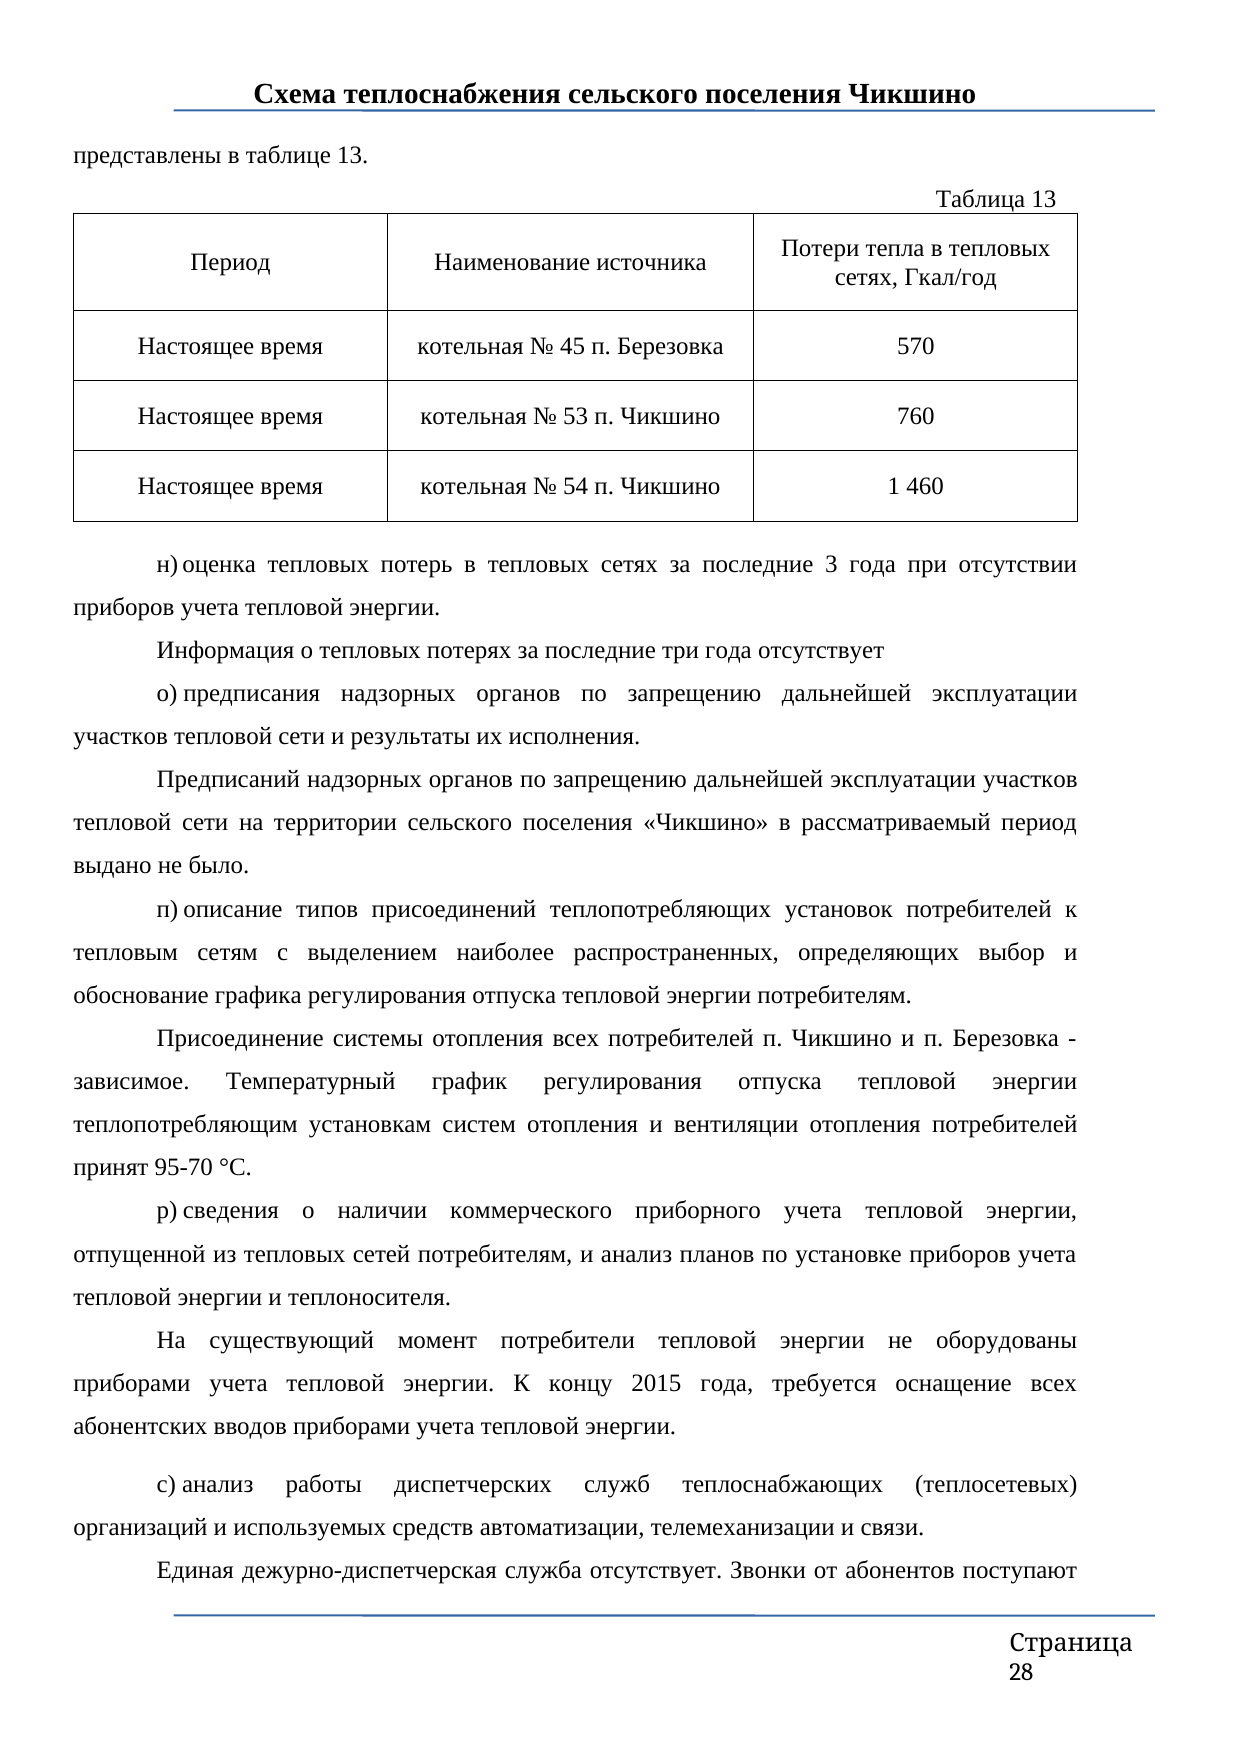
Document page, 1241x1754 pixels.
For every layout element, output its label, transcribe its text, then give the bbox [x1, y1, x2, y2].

table_header Период [74, 214, 387, 310]
table_cell Настоящее время [74, 451, 387, 521]
text На существующий момент потребители тепловой энергии не оборудованы приборами учета тепловой энергии. К концу 2015 года, требуется оснащение всех абонентских вводов приборами учета тепловой энергии. [73, 1325, 1078, 1440]
table_cell котельная № 54 п. Чикшино [388, 451, 753, 521]
text Информация о тепловых потерях за последние три года отсутствует [73, 635, 1078, 664]
table_cell котельная № 45 п. Березовка [388, 311, 753, 380]
table_header Потери тепла в тепловых сетях, Гкал/год [754, 214, 1077, 310]
text п) описание типов присоединений теплопотребляющих установок потребителей к тепловым сетям с выделением наиболее распространенных, определяющих выбор и обоснование графика регулирования отпуска тепловой энергии потребителям. [73, 894, 1078, 1009]
text Предписаний надзорных органов по запрещению дальнейшей эксплуатации участков тепловой сети на территории сельского поселения «Чикшино» в рассматриваемый период выдано не было. [73, 764, 1078, 879]
text о) предписания надзорных органов по запрещению дальнейшей эксплуатации участков тепловой сети и результаты их исполнения. [73, 678, 1078, 750]
table_header Наименование источника [388, 214, 753, 310]
table_cell котельная № 53 п. Чикшино [388, 381, 753, 449]
table_cell 570 [754, 311, 1077, 380]
table_cell 1 460 [754, 451, 1077, 521]
text р) сведения о наличии коммерческого приборного учета тепловой энергии, отпущенной из тепловых сетей потребителям, и анализ планов по установке приборов учета тепловой энергии и теплоносителя. [73, 1196, 1078, 1311]
text Таблица 13 [936, 184, 1078, 212]
text Присоединение системы отопления всех потребителей п. Чикшино и п. Березовка - зависимое. Температурный график регулирования отпуска тепловой энергии теплопотребляющим установкам систем отопления и вентиляции отопления потребителей принят 95-70 °С. [73, 1023, 1078, 1181]
table_cell Настоящее время [74, 381, 387, 449]
text с) анализ работы диспетчерских служб теплоснабжающих (теплосетевых) организаций и используемых средств автоматизации, телемеханизации и связи. [73, 1469, 1078, 1541]
table_cell Настоящее время [74, 311, 387, 380]
table_cell 760 [754, 381, 1077, 449]
text н) оценка тепловых потерь в тепловых сетях за последние 3 года при отсутствии приборов учета тепловой энергии. [73, 549, 1078, 621]
